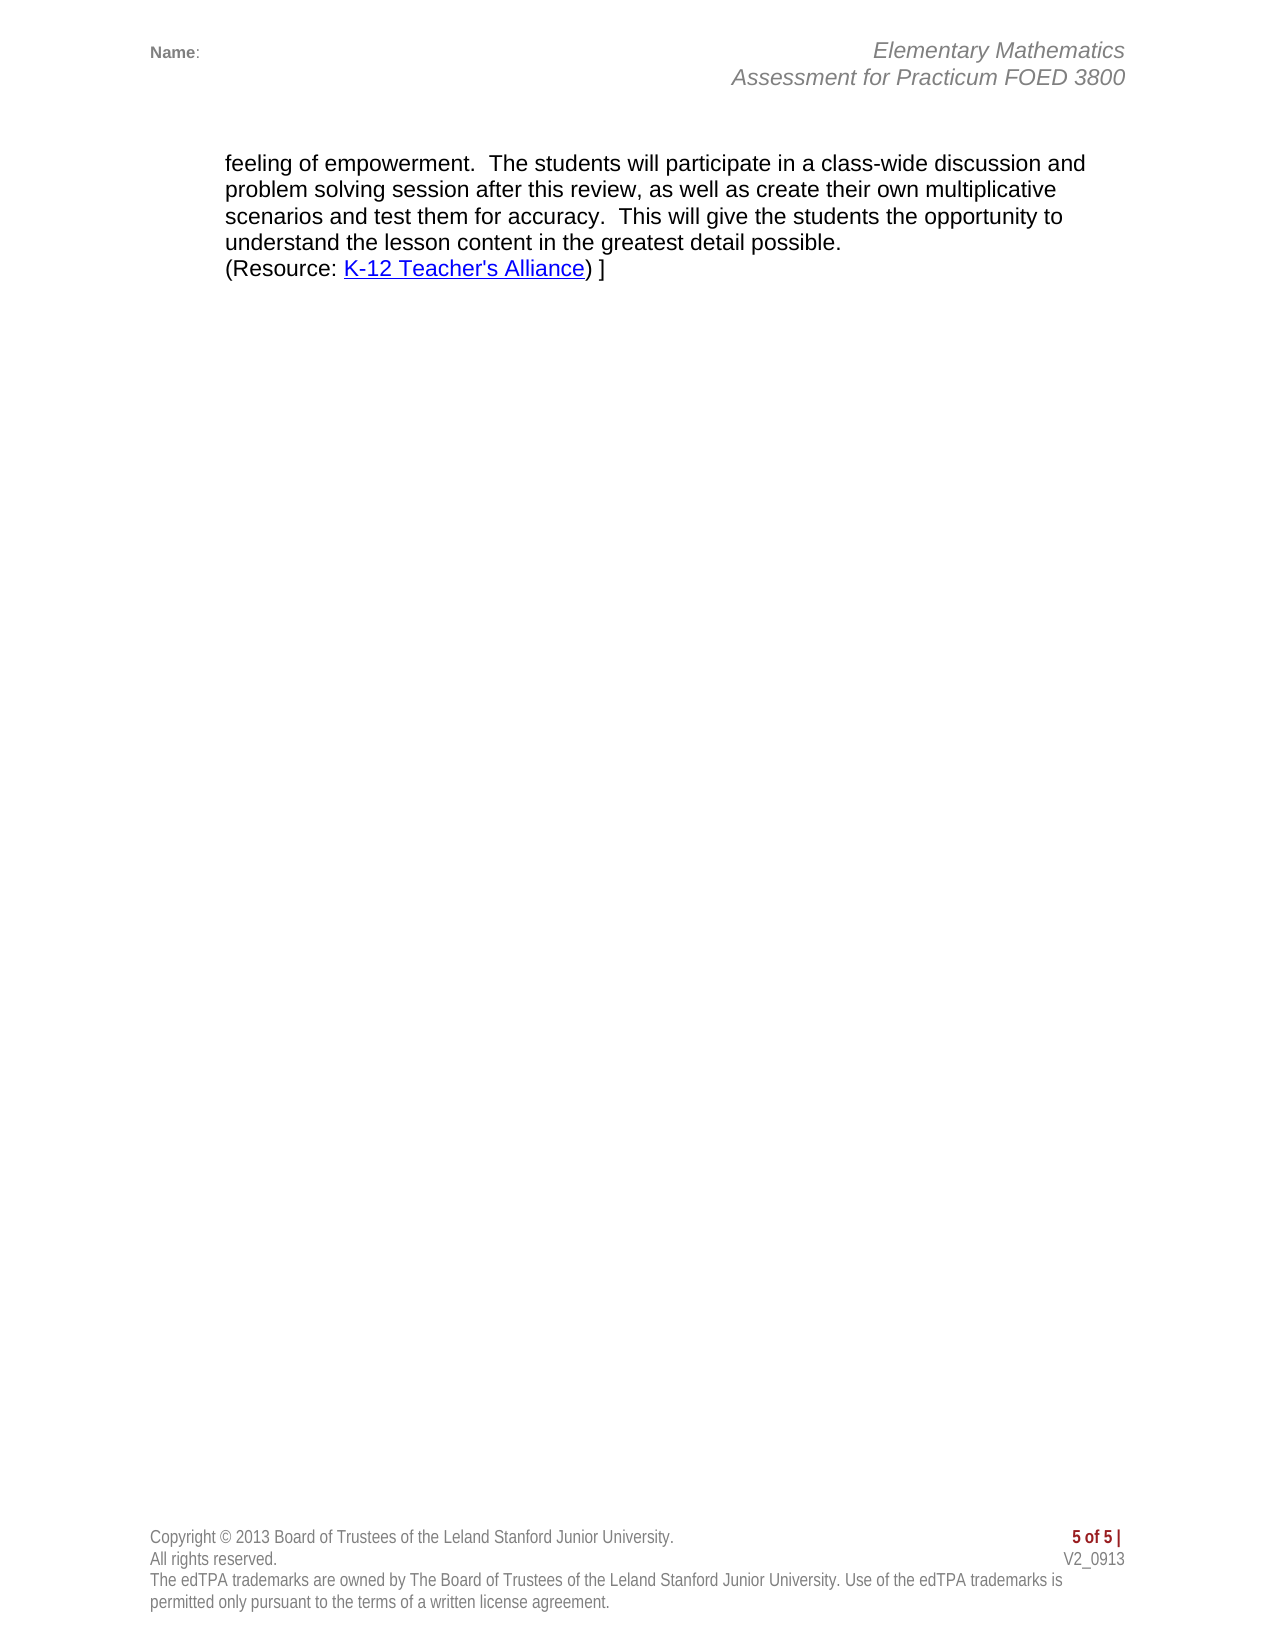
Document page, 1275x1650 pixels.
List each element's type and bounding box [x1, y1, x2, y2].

list [150, 150, 1125, 282]
